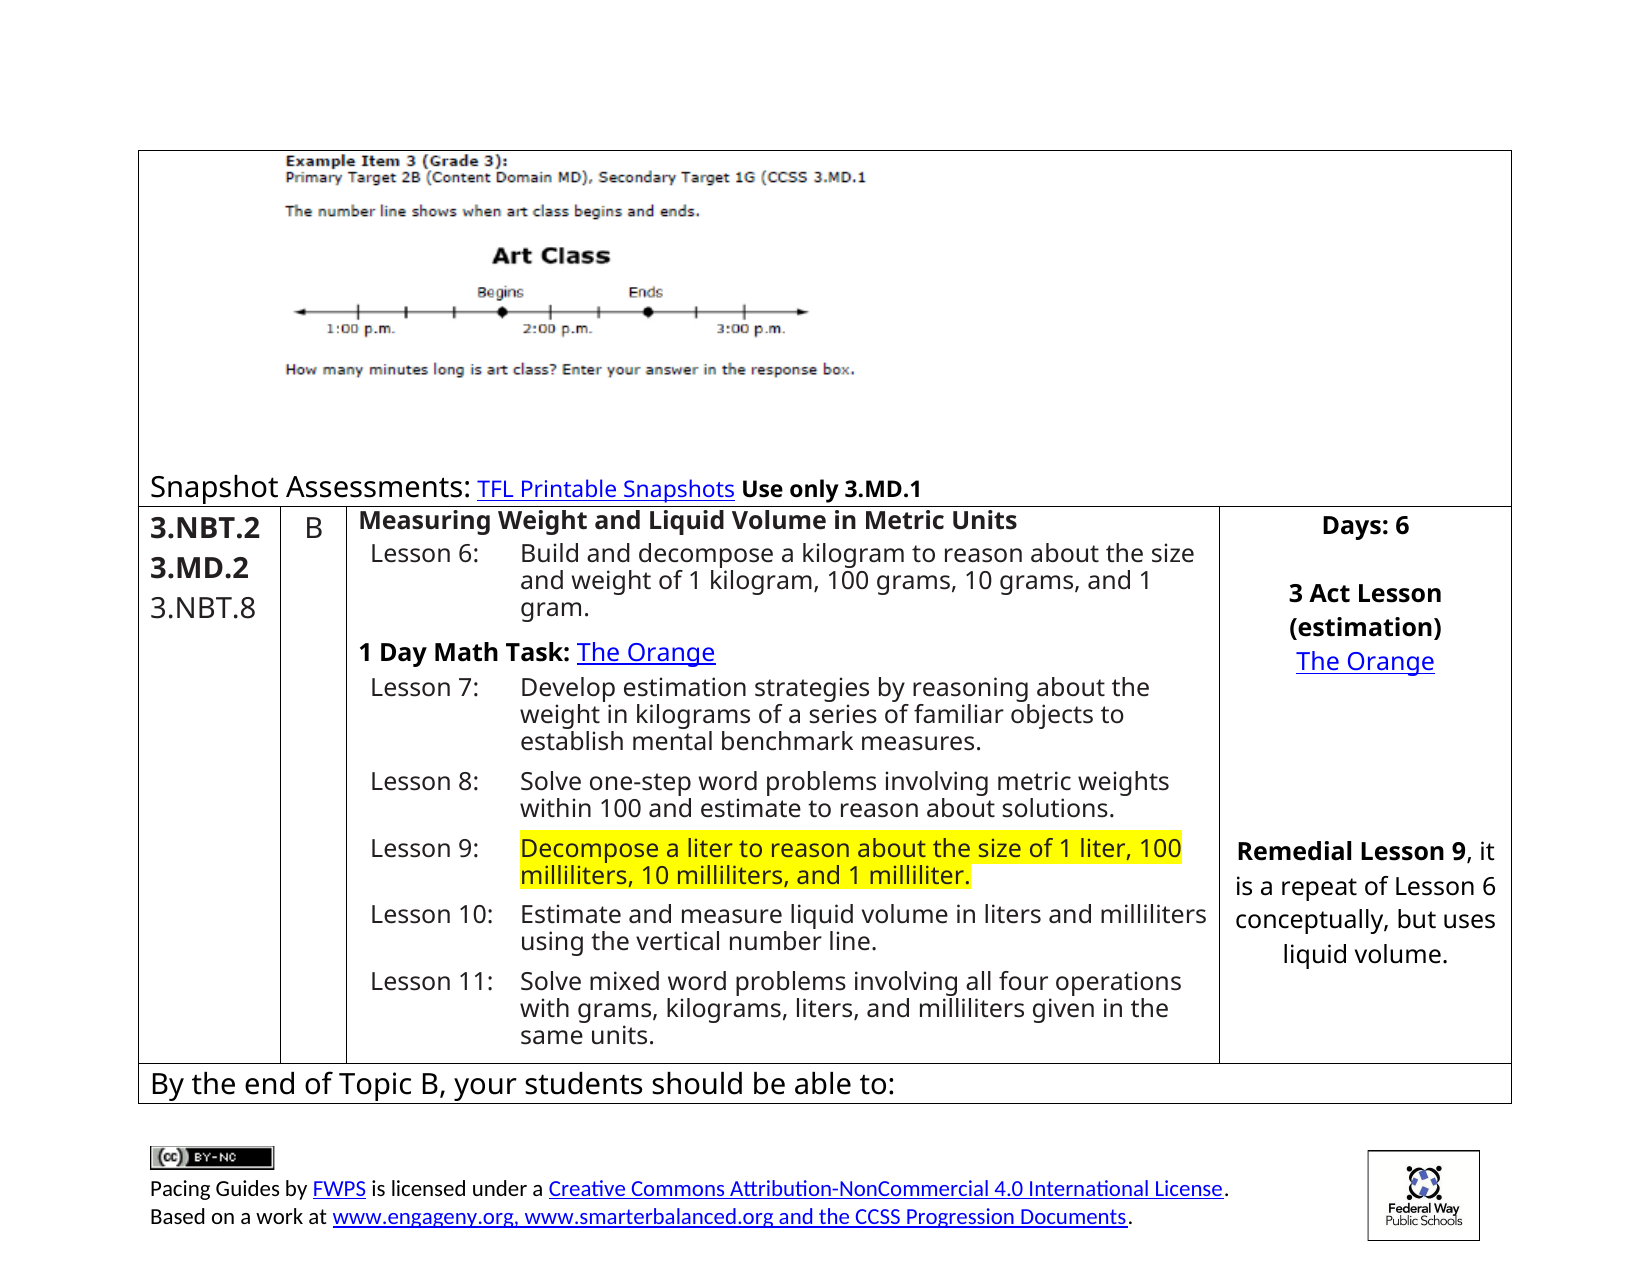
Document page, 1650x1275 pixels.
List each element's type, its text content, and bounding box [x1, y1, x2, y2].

table_cell Measuring Weight and Liquid Volume in Metric Units Lesson 6: Build and decompose a kilogram to reason about the size and weight of 1 kilogram, 100 grams, 10 grams, and 1 gram. 1 Day Math Task: The Orange Lesson 7: Develop estimation strategies by reasoning about the weight in kilograms of a series of familiar objects to establish mental benchmark measures. Lesson 8: Solve one-step word problems involving metric weights within 100 and estimate to reason about solutions. Lesson 9: Decompose a liter to reason about the size of 1 liter, 100 milliliters, 10 milliliters, and 1 milliliter. Lesson 10: Estimate and measure liquid volume in liters and milliliters using the vertical number line. Lesson 11: Solve mixed word problems involving all four operations with grams, kilograms, liters, and milliliters given in the same units. [347, 507, 1219, 1062]
picture [1367, 1150, 1480, 1241]
table_cell Days: 6 3 Act Lesson (estimation) The Orange Remedial Lesson 9, it is a repeat of Lesson 6 conceptually, but uses liquid volume. [1220, 507, 1511, 1062]
picture [150, 1146, 275, 1170]
table_cell 3.NBT.2 3.MD.2 3.NBT.8 [139, 507, 280, 1062]
table_cell B [281, 507, 346, 1062]
picture [278, 151, 868, 388]
